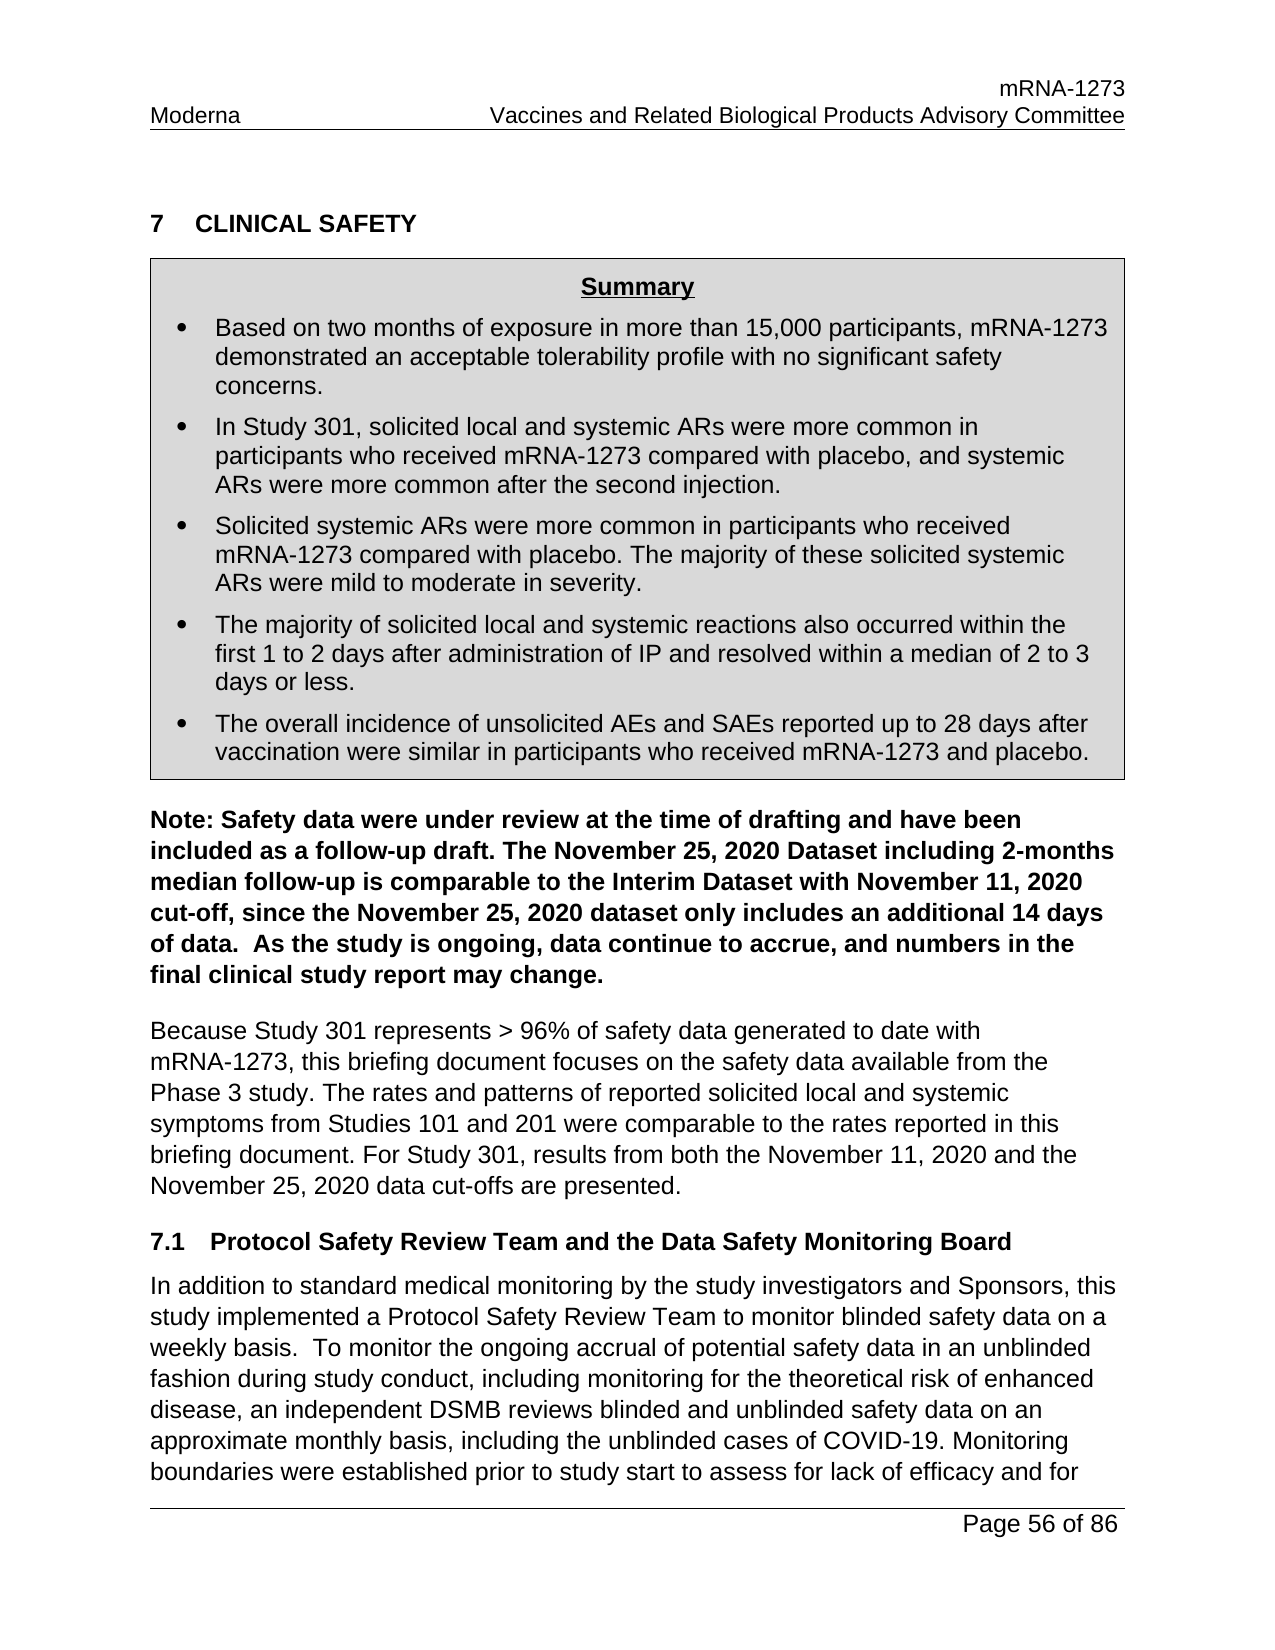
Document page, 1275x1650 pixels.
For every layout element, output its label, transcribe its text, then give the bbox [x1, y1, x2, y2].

subtitle Protocol Safety Review Team and the Data Safety Monitoring Board [150, 1227, 1125, 1256]
table_header Summary Based on two months of exposure in more than 15,000 participants, mRNA-1273 demonstrated an acceptable tolerability profile with no significant safety concerns. In Study 301, solicited local and systemic ARs were more common in participants who received mRNA-1273 compared with placebo, and systemic ARs were more common after the second injection. Solicited systemic ARs were more common in participants who received mRNA-1273 compared with placebo. The majority of these solicited systemic ARs were mild to moderate in severity. The majority of solicited local and systemic reactions also occurred within the first 1 to 2 days after administration of IP and resolved within a median of 2 to 3 days or less. The overall incidence of unsolicited AEs and SAEs reported up to 28 days after vaccination were similar in participants who received mRNA-1273 and placebo. [151, 259, 1124, 779]
subtitle Clinical Safety [150, 208, 1125, 237]
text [150, 1271, 1125, 1486]
text Because Study 301 represents > 96% of safety data generated to date with mRNA-1273, this briefing document focuses on the safety data available from the Phase 3 study. The rates and patterns of reported solicited local and systemic symptoms from Studies 101 and 201 were comparable to the rates reported in this briefing document. For Study 301, results from both the November 11, 2020 and the November 25, 2020 data cut-offs are presented. [150, 1016, 1125, 1200]
text Note: Safety data were under review at the time of drafting and have been included as a follow-up draft. The November 25, 2020 Dataset including 2-months median follow-up is comparable to the Interim Dataset with November 11, 2020 cut-off, since the November 25, 2020 dataset only includes an additional 14 days of data. As the study is ongoing, data continue to accrue, and numbers in the final clinical study report may change. [150, 805, 1125, 989]
